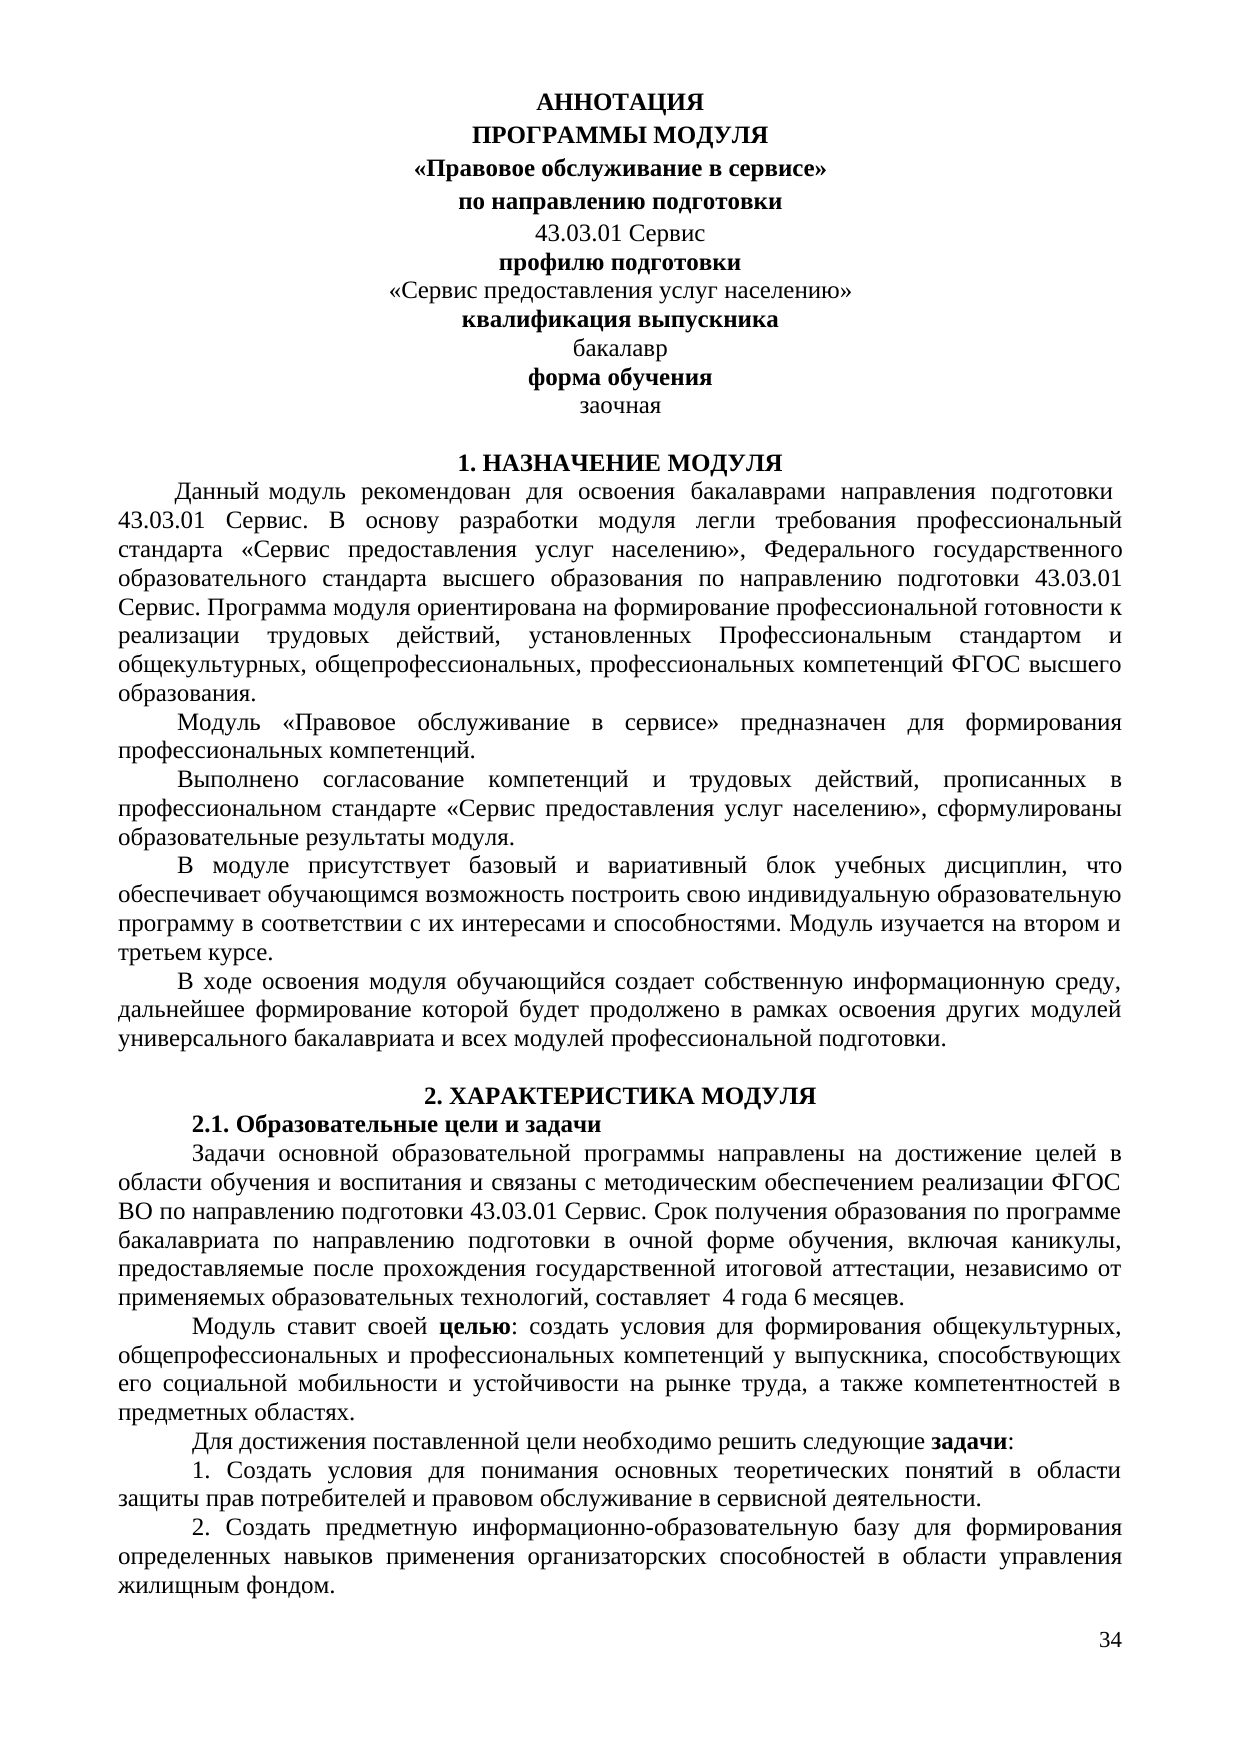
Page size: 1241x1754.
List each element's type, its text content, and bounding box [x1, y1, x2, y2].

list Сервис. В основу разработки модуля легли требования профессиональный стандарта «Сервис предоставления услуг населению», Федерального государственного образовательного стандарта высшего образования по направлению подготовки 43.03.01 Сервис. Программа модуля ориентирована на формирование профессиональной готовности к реализации трудовых действий, установленных Профессиональным стандартом и общекультурных, общепрофессиональных, профессиональных компетенций ФГОС высшего образования. [118, 506, 1122, 707]
subtitle ПРОГРАММЫ МОДУЛЯ [171, 120, 1069, 148]
text Модуль ставит своей целью: создать условия для формирования общекультурных, общепрофессиональных и профессиональных компетенций у выпускника, способствующих его социальной мобильности и устойчивости на рынке труда, а также компетентностей в предметных областях. [118, 1311, 1122, 1426]
list Создать предметную информационно-образовательную базу для формирования определенных навыков применения организаторских способностей в области управления жилищным фондом. [118, 1512, 1122, 1598]
text Для достижения поставленной цели необходимо решить следующие задачи: [192, 1426, 1176, 1455]
text заочная [171, 391, 1069, 419]
text АННОТАЦИЯ [171, 87, 1069, 115]
text «Сервис предоставления услуг населению» [172, 276, 1069, 304]
subtitle НАЗНАЧЕНИЕ МОДУЛЯ [457, 448, 1176, 477]
text Выполнено согласование компетенций и трудовых действий, прописанных в профессиональном стандарте «Сервис предоставления услуг населению», сформулированы образовательные результаты модуля. [118, 764, 1122, 851]
list Создать условия для понимания основных теоретических понятий в области защиты прав потребителей и правовом обслуживание в сервисной деятельности. [118, 1455, 1121, 1512]
text «Правовое обслуживание в сервисе» по направлению подготовки [403, 153, 837, 214]
subtitle ХАРАКТЕРИСТИКА МОДУЛЯ [424, 1081, 1176, 1110]
text Задачи основной образовательной программы направлены на достижение целей в области обучения и воспитания и связаны с методическим обеспечением реализации ФГОС ВО по направлению подготовки 43.03.01 Сервис. Срок получения образования по программе бакалавриата по направлению подготовки в очной форме обучения, включая каникулы, предоставляемые после прохождения государственной итоговой аттестации, независимо от применяемых образовательных технологий, составляет 4 года 6 месяцев. [118, 1138, 1122, 1311]
text 43.03.01 Сервис [171, 219, 1069, 247]
subtitle профилю подготовки [171, 247, 1069, 276]
text Модуль «Правовое обслуживание в сервисе» предназначен для формирования профессиональных компетенций. [118, 707, 1122, 764]
text бакалавр [171, 333, 1069, 362]
text В модуле присутствует базовый и вариативный блок учебных дисциплин, что обеспечивает обучающимся возможность построить свою индивидуальную образовательную программу в соответствии с их интересами и способностями. Модуль изучается на втором и третьем курсе. [118, 851, 1123, 966]
text Данный модуль рекомендован для освоения бакалаврами направления подготовки [174, 477, 1176, 506]
list Образовательные цели и задачи [192, 1110, 1176, 1138]
subtitle форма обучения [171, 362, 1069, 391]
text В ходе освоения модуля обучающийся создает собственную информационную среду, дальнейшее формирование которой будет продолжено в рамках освоения других модулей универсального бакалавриата и всех модулей профессиональной подготовки. [118, 966, 1122, 1052]
subtitle квалификация выпускника [172, 305, 1069, 333]
